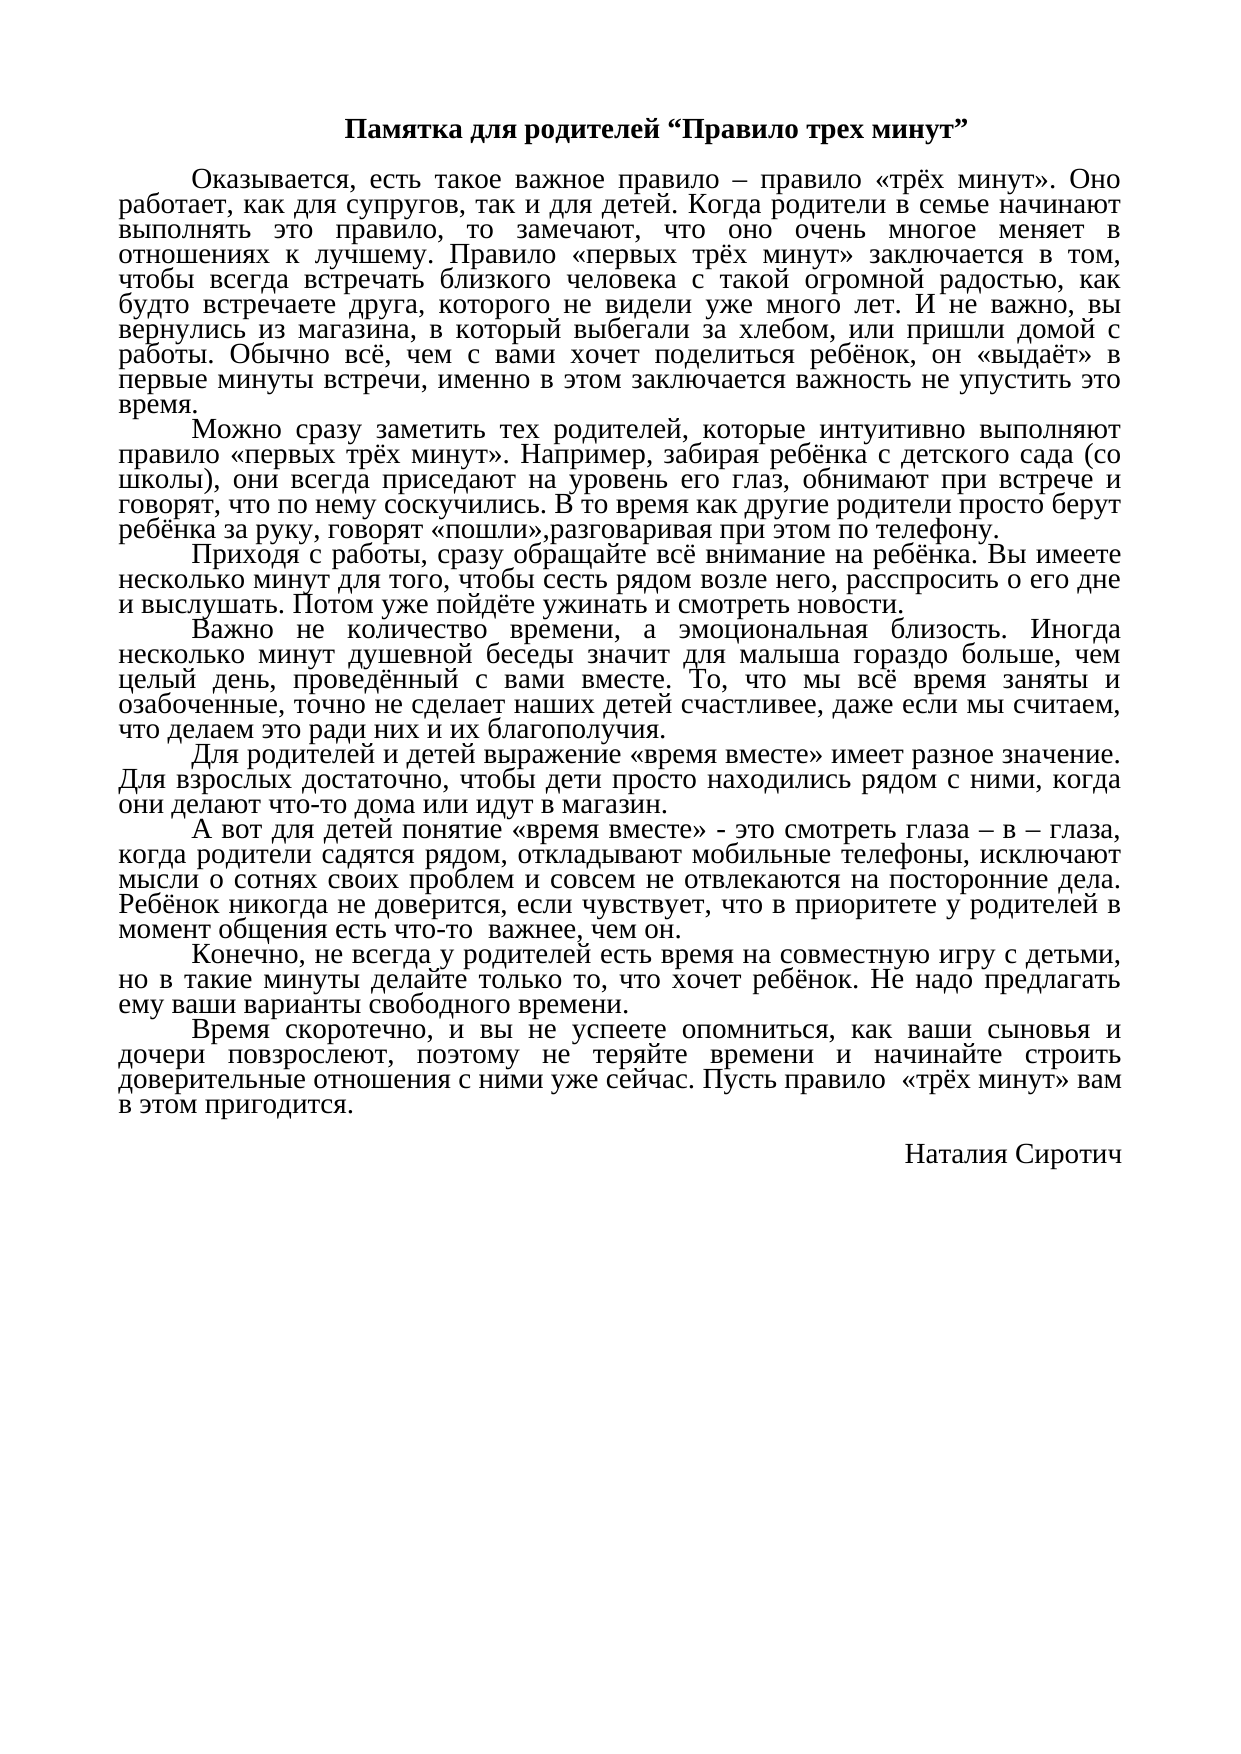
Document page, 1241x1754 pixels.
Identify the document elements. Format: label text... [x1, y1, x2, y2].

text Для родителей и детей выражение «время вместе» имеет разное значение. Для взрослых достаточно, чтобы дети просто находились рядом с ними, когда они делают что-то дома или идут в магазин. [118, 743, 1122, 818]
text Можно сразу заметить тех родителей, которые интуитивно выполняют правило «первых трёх минут». Например, забирая ребёнка с детского сада (со школы), они всегда приседают на уровень его глаз, обнимают при встрече и говорят, что по нему соскучились. В то время как другие родители просто берут ребёнка за руку, говорят «пошли»,разговаривая при этом по телефону. [118, 418, 1122, 543]
text А вот для детей понятие «время вместе» - это смотреть глаза – в – глаза, когда родители садятся рядом, откладывают мобильные телефоны, исключают мысли о сотнях своих проблем и совсем не отвлекаются на посторонние дела. Ребёнок никогда не доверится, если чувствует, что в приоритете у родителей в момент общения есть что-то важнее, чем он. [118, 818, 1122, 943]
text Важно не количество времени, а эмоциональная близость. Иногда несколько минут душевной беседы значит для малыша гораздо больше, чем целый день, проведённый с вами вместе. То, что мы всё время заняты и озабоченные, точно не сделает наших детей счастливее, даже если мы считаем, что делаем это ради них и их благополучия. [118, 618, 1122, 743]
text Памятка для родителей “Правило трех минут” [118, 118, 1122, 143]
text Приходя с работы, сразу обращайте всё внимание на ребёнка. Вы имеете несколько минут для того, чтобы сесть рядом возле него, расспросить о его дне и выслушать. Потом уже пойдёте ужинать и смотреть новости. [118, 543, 1122, 618]
text Наталия Сиротич [118, 1143, 1122, 1168]
text Время скоротечно, и вы не успеете опомниться, как ваши сыновья и дочери повзрослеют, поэтому не теряйте времени и начинайте строить доверительные отношения с ними уже сейчас. Пусть правило «трёх минут» вам в этом пригодится. [118, 1018, 1122, 1118]
text Конечно, не всегда у родителей есть время на совместную игру с детьми, но в такие минуты делайте только то, что хочет ребёнок. Не надо предлагать ему ваши варианты свободного времени. [118, 943, 1122, 1018]
text Оказывается, есть такое важное правило – правило «трёх минут». Оно работает, как для супругов, так и для детей. Когда родители в семье начинают выполнять это правило, то замечают, что оно очень многое меняет в отношениях к лучшему. Правило «первых трёх минут» заключается в том, чтобы всегда встречать близкого человека с такой огромной радостью, как будто встречаете друга, которого не видели уже много лет. И не важно, вы вернулись из магазина, в который выбегали за хлебом, или пришли домой с работы. Обычно всё, чем с вами хочет поделиться ребёнок, он «выдаёт» в первые минуты встречи, именно в этом заключается важность не упустить это время. [118, 168, 1122, 418]
